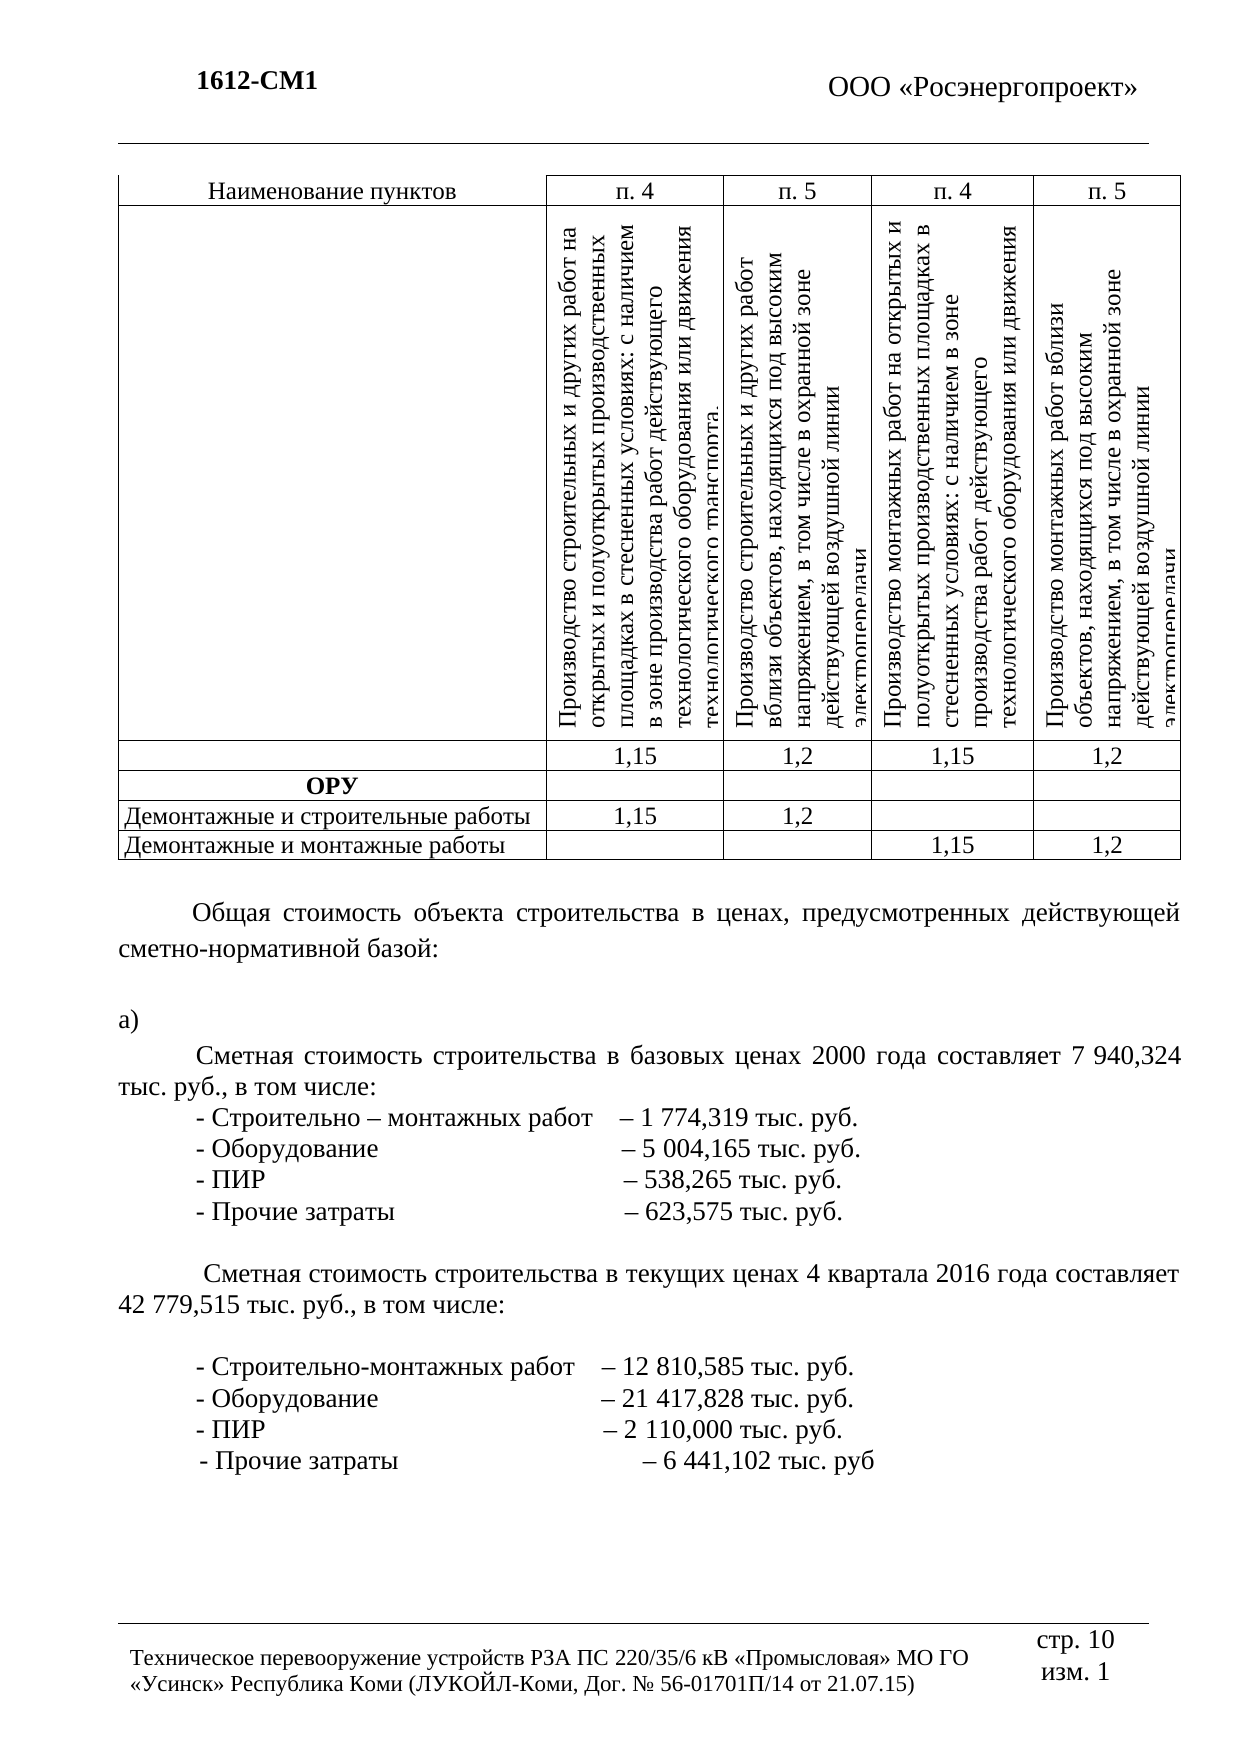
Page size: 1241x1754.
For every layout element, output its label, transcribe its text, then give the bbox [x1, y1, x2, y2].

table_cell [119, 206, 546, 740]
text - ПИР – 2 110,000 тыс. руб. [118, 1413, 1181, 1444]
table_cell [119, 741, 546, 770]
table_cell Демонтажные и монтажные работы [119, 831, 546, 859]
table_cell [119, 175, 546, 205]
table_cell 1,15 [547, 741, 723, 770]
table_cell 1,2 [724, 741, 871, 770]
table_cell 1,2 [1034, 741, 1180, 770]
table_cell 1,2 [724, 801, 871, 829]
table_cell Демонтажные и строительные работы [119, 801, 546, 829]
table_cell 1,2 [1034, 831, 1180, 859]
table_cell [1034, 771, 1180, 800]
table_cell [872, 771, 1033, 800]
text а) [118, 1003, 1181, 1034]
table_cell п. 4 [547, 176, 723, 205]
table_cell [724, 831, 871, 859]
text - Строительно – монтажных работ – 1 774,319 тыс. руб. [118, 1101, 1181, 1132]
table_cell [872, 801, 1033, 829]
table_cell [547, 771, 723, 800]
table_cell п. 5 [724, 176, 871, 205]
table_cell Производство монтажных работ вблизи объектов, находящихся под высоким напряжением, в том числе в охранной зоне действующей воздушной линии электропередачи [1034, 206, 1180, 740]
text - ПИР – 538,265 тыс. руб. [118, 1164, 1181, 1195]
text - Прочие затраты – 6 441,102 тыс. руб [118, 1444, 1181, 1475]
table_cell [1034, 801, 1180, 829]
text Общая стоимость объекта строительства в ценах, предусмотренных действующей сметно-нормативной базой: [118, 896, 1181, 963]
table_cell п. 5 [1034, 176, 1180, 205]
table_cell Производство монтажных работ на открытых и полуоткрытых производственных площадках в стесненных условиях: с наличием в зоне производства работ действующего технологического оборудования или движения технологического транспорта [872, 206, 1033, 740]
text - Оборудование – 21 417,828 тыс. руб. [118, 1382, 1181, 1413]
text - Строительно-монтажных работ – 12 810,585 тыс. руб. [118, 1351, 1181, 1382]
table_cell Производство строительных и других работ на открытых и полуоткрытых производственных площадках в стесненных условиях: с наличием в зоне производства работ действующего технологического оборудования или движения технологического транспорта. [547, 206, 723, 740]
table_cell 1,15 [872, 741, 1033, 770]
text - Оборудование – 5 004,165 тыс. руб. [118, 1132, 1181, 1164]
table_cell [724, 771, 871, 800]
table_cell Производство строительных и других работ вблизи объектов, находящихся под высоким напряжением, в том числе в охранной зоне действующей воздушной линии электропередачи [724, 206, 871, 740]
table_cell п. 4 [872, 176, 1033, 205]
text - Прочие затраты – 623,575 тыс. руб. [118, 1195, 1181, 1226]
table_cell [547, 831, 723, 859]
text Сметная стоимость строительства в текущих ценах 4 квартала 2016 года составляет 42 779,515 тыс. руб., в том числе: [118, 1257, 1181, 1319]
list Сметная стоимость строительства в базовых ценах 2000 года составляет 7 940,324 тыс. руб., в том числе: [118, 1039, 1181, 1101]
table_cell ОРУ [119, 771, 546, 800]
table_cell 1,15 [872, 831, 1033, 859]
table_cell 1,15 [547, 801, 723, 829]
